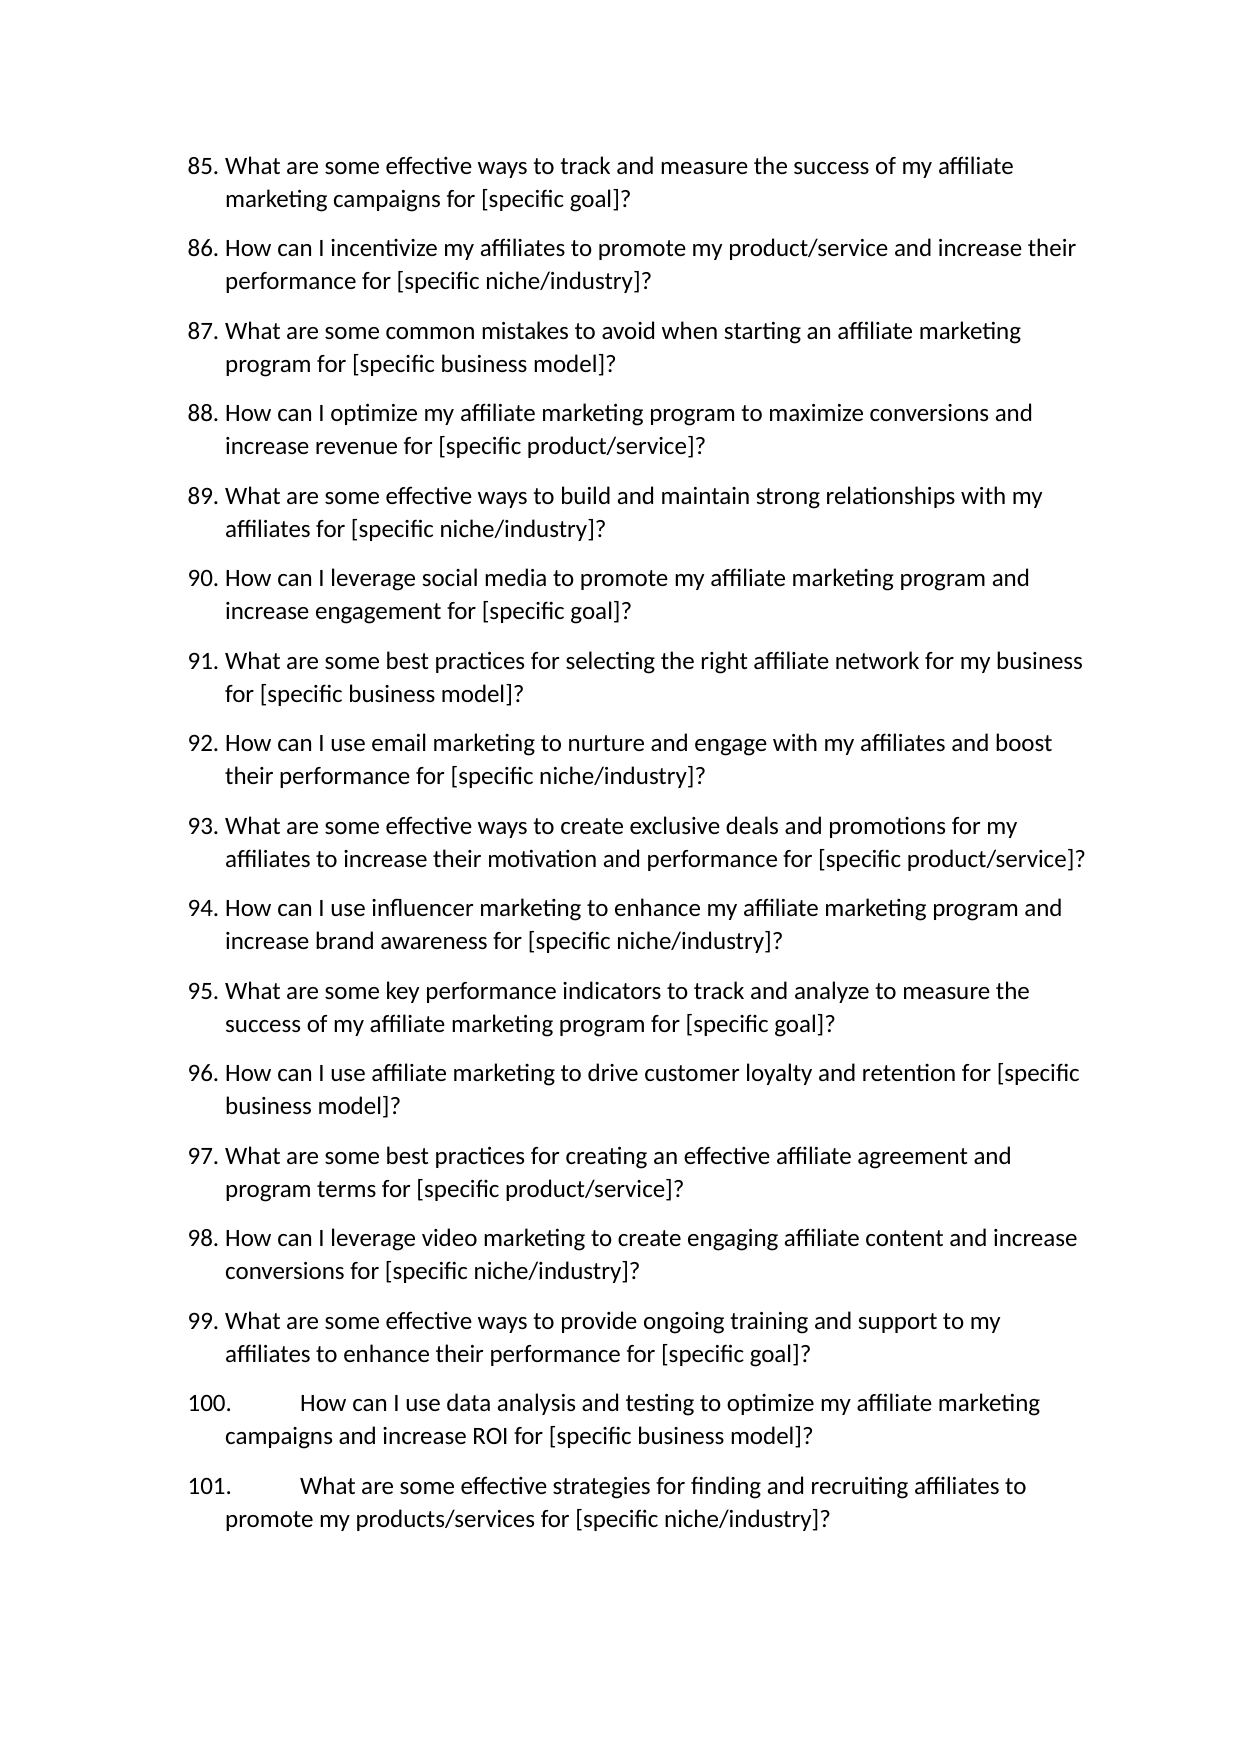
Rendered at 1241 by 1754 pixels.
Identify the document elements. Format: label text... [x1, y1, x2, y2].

list How can I optimize my affiliate marketing program to maximize conversions and increase revenue for [specific product/service]? [187, 397, 1090, 461]
list What are some key performance indicators to track and analyze to measure the success of my affiliate marketing program for [specific goal]? [187, 975, 1090, 1038]
list How can I leverage social media to promote my affiliate marketing program and increase engagement for [specific goal]? [187, 562, 1090, 626]
list What are some common mistakes to avoid when starting an affiliate marketing program for [specific business model]? [187, 315, 1090, 378]
list How can I incentivize my affiliates to promote my product/service and increase their performance for [specific niche/industry]? [187, 232, 1090, 296]
list What are some effective ways to build and maintain strong relationships with my affiliates for [specific niche/industry]? [187, 480, 1090, 543]
list What are some effective ways to create exclusive deals and promotions for my affiliates to increase their motivation and performance for [specific product/service]? [187, 810, 1090, 873]
list How can I leverage video marketing to create engaging affiliate content and increase conversions for [specific niche/industry]? [187, 1222, 1090, 1286]
list How can I use affiliate marketing to drive customer loyalty and retention for [specific business model]? [187, 1057, 1090, 1121]
list How can I use influencer marketing to enhance my affiliate marketing program and increase brand awareness for [specific niche/industry]? [187, 892, 1090, 956]
list What are some effective ways to track and measure the success of my affiliate marketing campaigns for [specific goal]? [187, 150, 1090, 213]
list How can I use data analysis and testing to optimize my affiliate marketing campaigns and increase ROI for [specific business model]? [187, 1387, 1090, 1451]
list What are some best practices for creating an effective affiliate agreement and program terms for [specific product/service]? [187, 1140, 1090, 1203]
list What are some effective ways to provide ongoing training and support to my affiliates to enhance their performance for [specific goal]? [187, 1305, 1090, 1368]
list How can I use email marketing to nurture and engage with my affiliates and boost their performance for [specific niche/industry]? [187, 727, 1090, 791]
list What are some effective strategies for finding and recruiting affiliates to promote my products/services for [specific niche/industry]? [187, 1470, 1090, 1533]
list What are some best practices for selecting the right affiliate network for my business for [specific business model]? [187, 645, 1090, 708]
